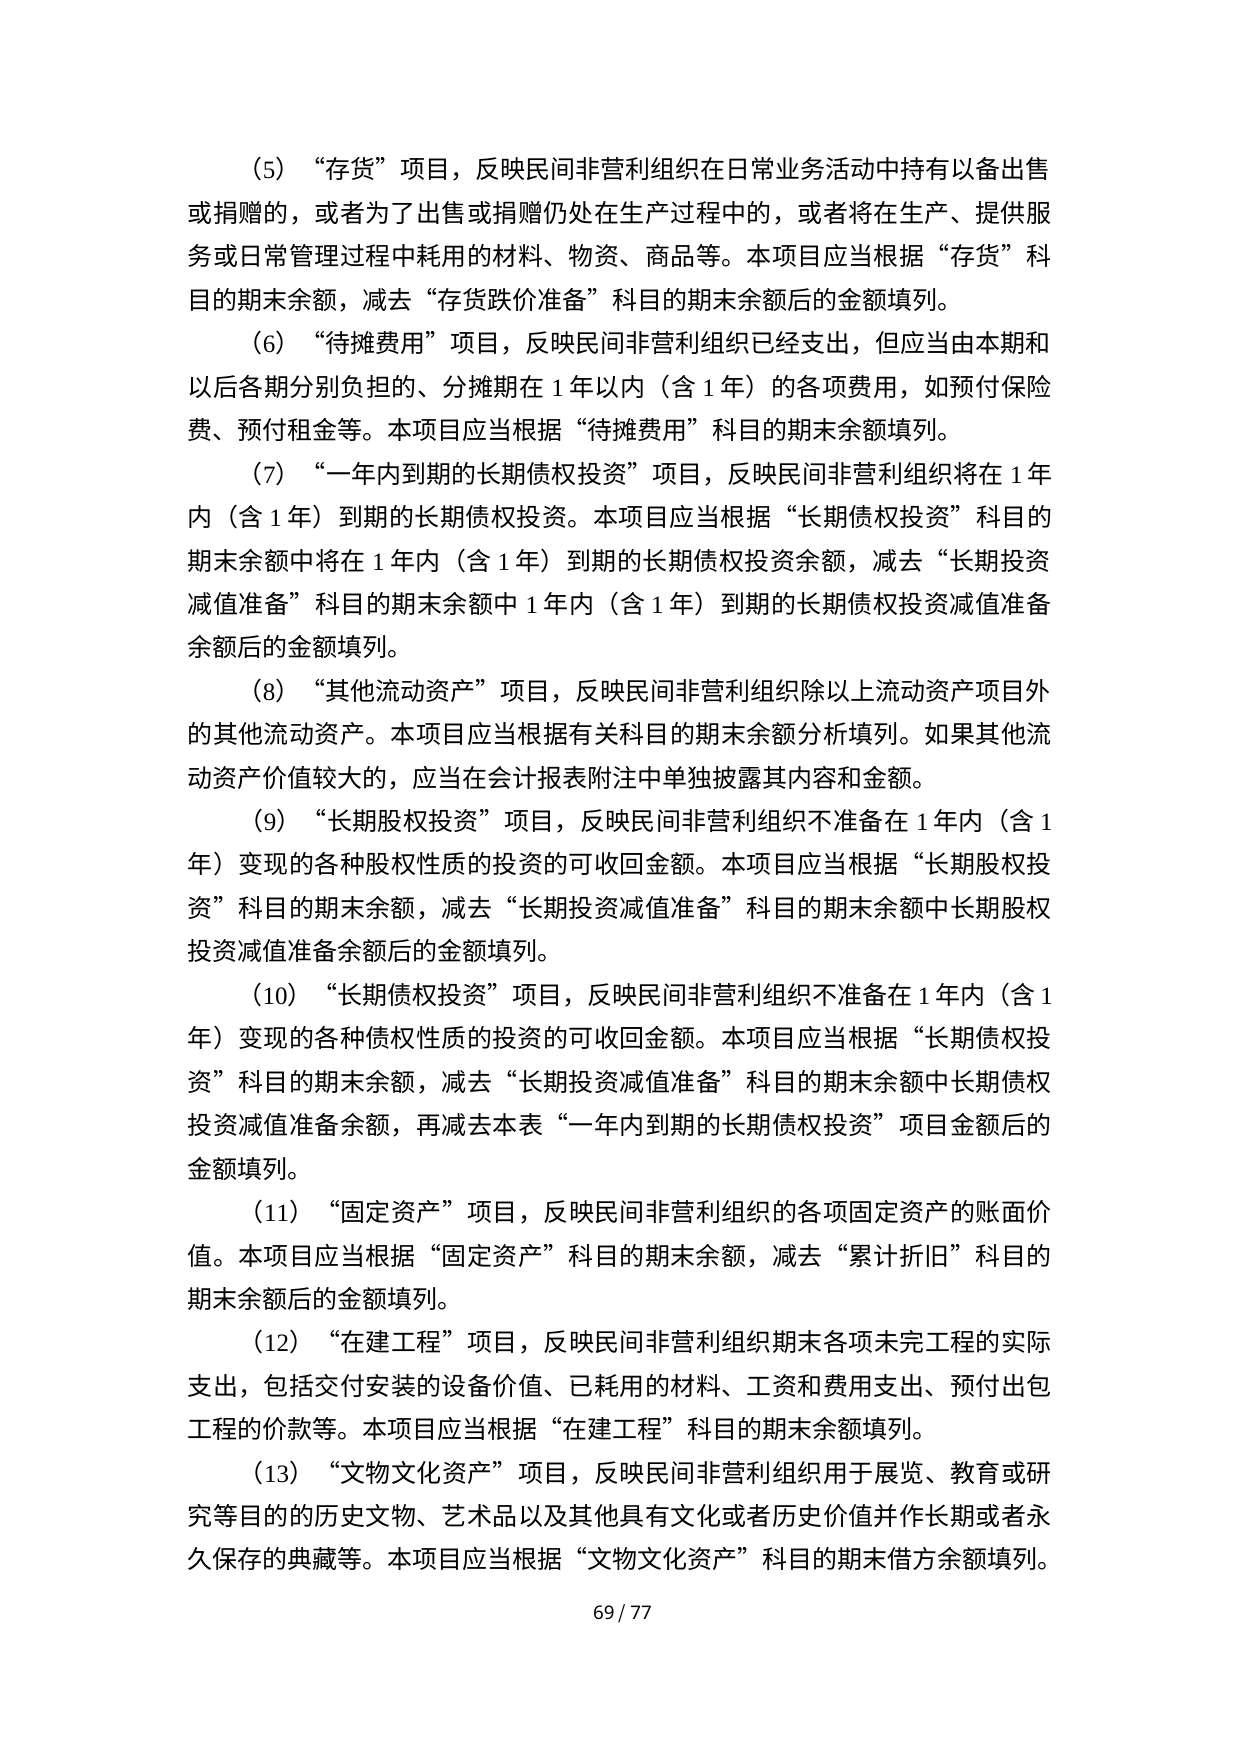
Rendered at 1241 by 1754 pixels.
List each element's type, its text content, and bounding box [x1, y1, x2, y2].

text （12）“在建工程”项目，反映民间非营利组织期末各项未完工程的实际支出，包括交付安装的设备价值、已耗用的材料、工资和费用支出、预付出包工程的价款等。本项目应当根据“在建工程”科目的期末余额填列。 [187, 1323, 1053, 1446]
text （10）“长期债权投资”项目，反映民间非营利组织不准备在1年内（含1年）变现的各种债权性质的投资的可收回金额。本项目应当根据“长期债权投资”科目的期末余额，减去“长期投资减值准备”科目的期末余额中长期债权投资减值准备余额，再减去本表“一年内到期的长期债权投资”项目金额后的金额填列。 [187, 975, 1053, 1185]
text （6）“待摊费用”项目，反映民间非营利组织已经支出，但应当由本期和以后各期分别负担的、分摊期在1年以内（含1年）的各项费用，如预付保险费、预付租金等。本项目应当根据“待摊费用”科目的期末余额填列。 [187, 324, 1053, 447]
text （7）“一年内到期的长期债权投资”项目，反映民间非营利组织将在1年内（含1年）到期的长期债权投资。本项目应当根据“长期债权投资”科目的期末余额中将在1年内（含1年）到期的长期债权投资余额，减去“长期投资减值准备”科目的期末余额中1年内（含1年）到期的长期债权投资减值准备余额后的金额填列。 [187, 454, 1053, 664]
text （8）“其他流动资产”项目，反映民间非营利组织除以上流动资产项目外的其他流动资产。本项目应当根据有关科目的期末余额分析填列。如果其他流动资产价值较大的，应当在会计报表附注中单独披露其内容和金额。 [187, 671, 1053, 794]
text （5）“存货”项目，反映民间非营利组织在日常业务活动中持有以备出售或捐赠的，或者为了出售或捐赠仍处在生产过程中的，或者将在生产、提供服务或日常管理过程中耗用的材料、物资、商品等。本项目应当根据“存货”科目的期末余额，减去“存货跌价准备”科目的期末余额后的金额填列。 [187, 150, 1053, 317]
text （13）“文物文化资产”项目，反映民间非营利组织用于展览、教育或研究等目的的历史文物、艺术品以及其他具有文化或者历史价值并作长期或者永久保存的典藏等。本项目应当根据“文物文化资产”科目的期末借方余额填列。 [187, 1453, 1053, 1576]
text （9）“长期股权投资”项目，反映民间非营利组织不准备在1年内（含1年）变现的各种股权性质的投资的可收回金额。本项目应当根据“长期股权投资”科目的期末余额，减去“长期投资减值准备”科目的期末余额中长期股权投资减值准备余额后的金额填列。 [187, 802, 1053, 968]
text （11）“固定资产”项目，反映民间非营利组织的各项固定资产的账面价值。本项目应当根据“固定资产”科目的期末余额，减去“累计折旧”科目的期末余额后的金额填列。 [187, 1192, 1053, 1316]
